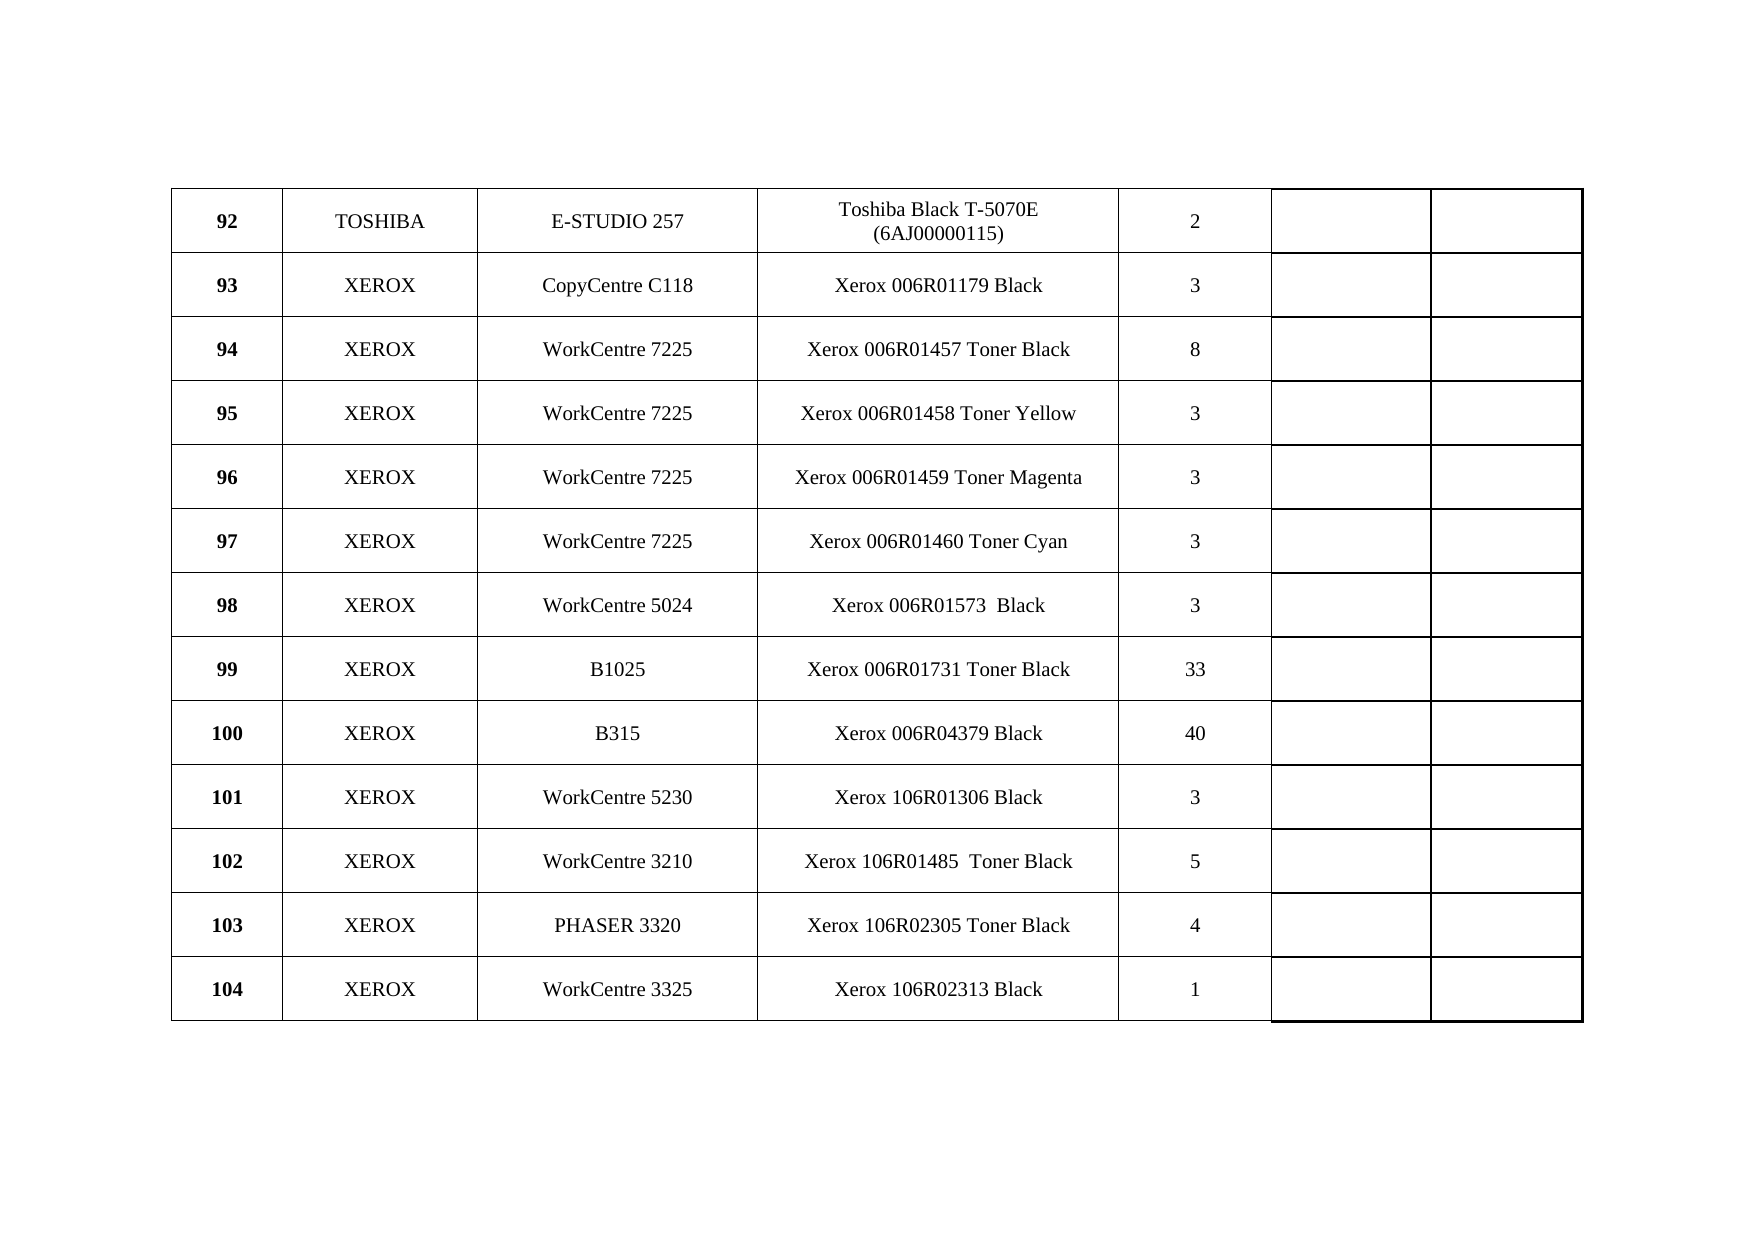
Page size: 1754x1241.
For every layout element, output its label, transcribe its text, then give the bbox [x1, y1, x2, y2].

table_cell 3 [1119, 381, 1271, 444]
table_cell XEROX [283, 957, 477, 1020]
table_cell 2 [1119, 189, 1271, 252]
table_cell XEROX [283, 637, 477, 700]
table_cell Xerox 106R02305 Toner Black [758, 893, 1118, 956]
table_cell B1025 [478, 637, 757, 700]
table_cell [1432, 574, 1581, 636]
table_cell WorkCentre 5230 [478, 765, 757, 828]
table_cell [1432, 382, 1581, 444]
table_cell XEROX [283, 317, 477, 380]
table_cell 5 [1119, 829, 1271, 892]
table_cell 93 [172, 253, 282, 316]
table_cell [1272, 382, 1430, 444]
table_cell 3 [1119, 253, 1271, 316]
table_cell PHASER 3320 [478, 893, 757, 956]
table_cell [1272, 958, 1430, 1020]
table_cell Xerox 006R04379 Black [758, 701, 1118, 764]
table_cell [1272, 446, 1430, 508]
table_cell XEROX [283, 445, 477, 508]
table_cell XEROX [283, 765, 477, 828]
table_cell 104 [172, 957, 282, 1020]
table_cell 103 [172, 893, 282, 956]
table_cell Xerox 106R01306 Black [758, 765, 1118, 828]
table_cell 4 [1119, 893, 1271, 956]
table_cell Xerox 006R01459 Toner Magenta [758, 445, 1118, 508]
table_cell XEROX [283, 381, 477, 444]
table_cell CopyCentre C118 [478, 253, 757, 316]
table_cell WorkCentre 5024 [478, 573, 757, 636]
table_cell [1432, 510, 1581, 572]
table_cell Xerox 106R01485 Toner Black [758, 829, 1118, 892]
table_cell WorkCentre 3325 [478, 957, 757, 1020]
table_cell 98 [172, 573, 282, 636]
table_cell 3 [1119, 509, 1271, 572]
table_cell [1272, 190, 1430, 252]
table_cell [1432, 702, 1581, 764]
table_cell XEROX [283, 829, 477, 892]
table_cell [1272, 702, 1430, 764]
table_cell 99 [172, 637, 282, 700]
table_cell XEROX [283, 253, 477, 316]
table_cell Xerox 106R02313 Black [758, 957, 1118, 1020]
table_cell WorkCentre 7225 [478, 509, 757, 572]
table_cell [1272, 894, 1430, 956]
table_cell [1272, 830, 1430, 892]
table_cell 102 [172, 829, 282, 892]
table_cell 33 [1119, 637, 1271, 700]
table_cell E-STUDIO 257 [478, 189, 757, 252]
table_cell 101 [172, 765, 282, 828]
table_cell XEROX [283, 893, 477, 956]
table_cell Xerox 006R01731 Toner Black [758, 637, 1118, 700]
table_cell [1272, 574, 1430, 636]
table_cell [1432, 830, 1581, 892]
table_cell 1 [1119, 957, 1271, 1020]
table_cell Xerox 006R01457 Toner Black [758, 317, 1118, 380]
table_cell WorkCentre 7225 [478, 381, 757, 444]
table_cell [1432, 318, 1581, 380]
table_cell Xerox 006R01179 Black [758, 253, 1118, 316]
table_cell [1432, 638, 1581, 700]
table_cell [1272, 638, 1430, 700]
table_cell WorkCentre 7225 [478, 317, 757, 380]
table_cell XEROX [283, 573, 477, 636]
table_cell Xerox 006R01573 Black [758, 573, 1118, 636]
table_cell [1272, 254, 1430, 316]
table_cell TOSHIBA [283, 189, 477, 252]
table_cell XEROX [283, 509, 477, 572]
table_cell 8 [1119, 317, 1271, 380]
table_cell [1432, 254, 1581, 316]
table_cell B315 [478, 701, 757, 764]
table_cell Xerox 006R01458 Toner Yellow [758, 381, 1118, 444]
table_cell 97 [172, 509, 282, 572]
table_cell 3 [1119, 445, 1271, 508]
table_cell 92 [172, 189, 282, 252]
table_cell 100 [172, 701, 282, 764]
table_cell [1432, 958, 1581, 1020]
table_cell [1432, 894, 1581, 956]
table_cell [1272, 318, 1430, 380]
table_cell [1272, 766, 1430, 828]
table_cell Toshiba Black T-5070E (6AJ00000115) [758, 189, 1118, 252]
table_cell XEROX [283, 701, 477, 764]
table_cell [1432, 766, 1581, 828]
table_cell WorkCentre 7225 [478, 445, 757, 508]
table_cell [1432, 446, 1581, 508]
table_cell 40 [1119, 701, 1271, 764]
table_cell 94 [172, 317, 282, 380]
table_cell 3 [1119, 765, 1271, 828]
table_cell [1432, 190, 1581, 252]
table_cell 96 [172, 445, 282, 508]
table_cell WorkCentre 3210 [478, 829, 757, 892]
table_cell Xerox 006R01460 Toner Cyan [758, 509, 1118, 572]
table_cell 95 [172, 381, 282, 444]
table_cell [1272, 510, 1430, 572]
table_cell 3 [1119, 573, 1271, 636]
